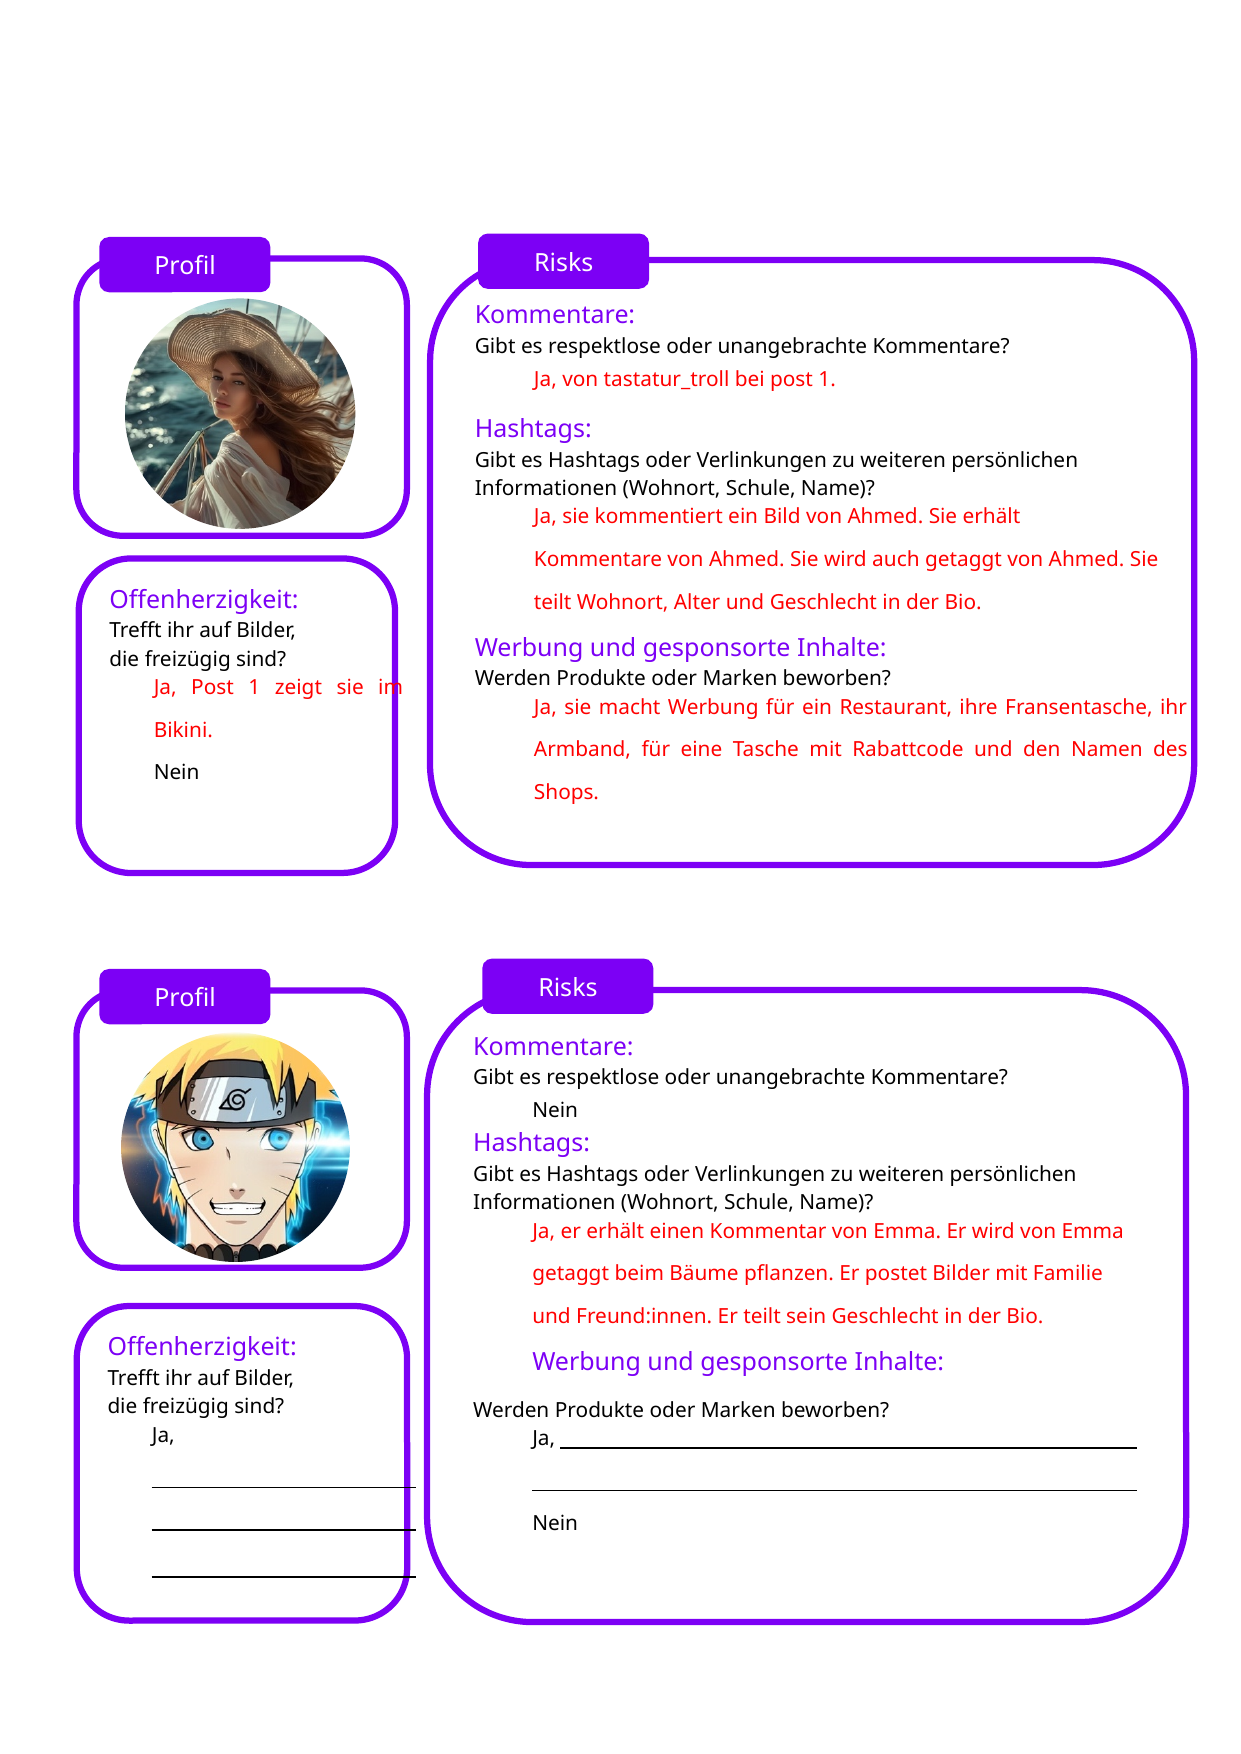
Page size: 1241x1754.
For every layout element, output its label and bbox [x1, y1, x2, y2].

picture [125, 298, 356, 529]
picture [121, 1032, 350, 1262]
